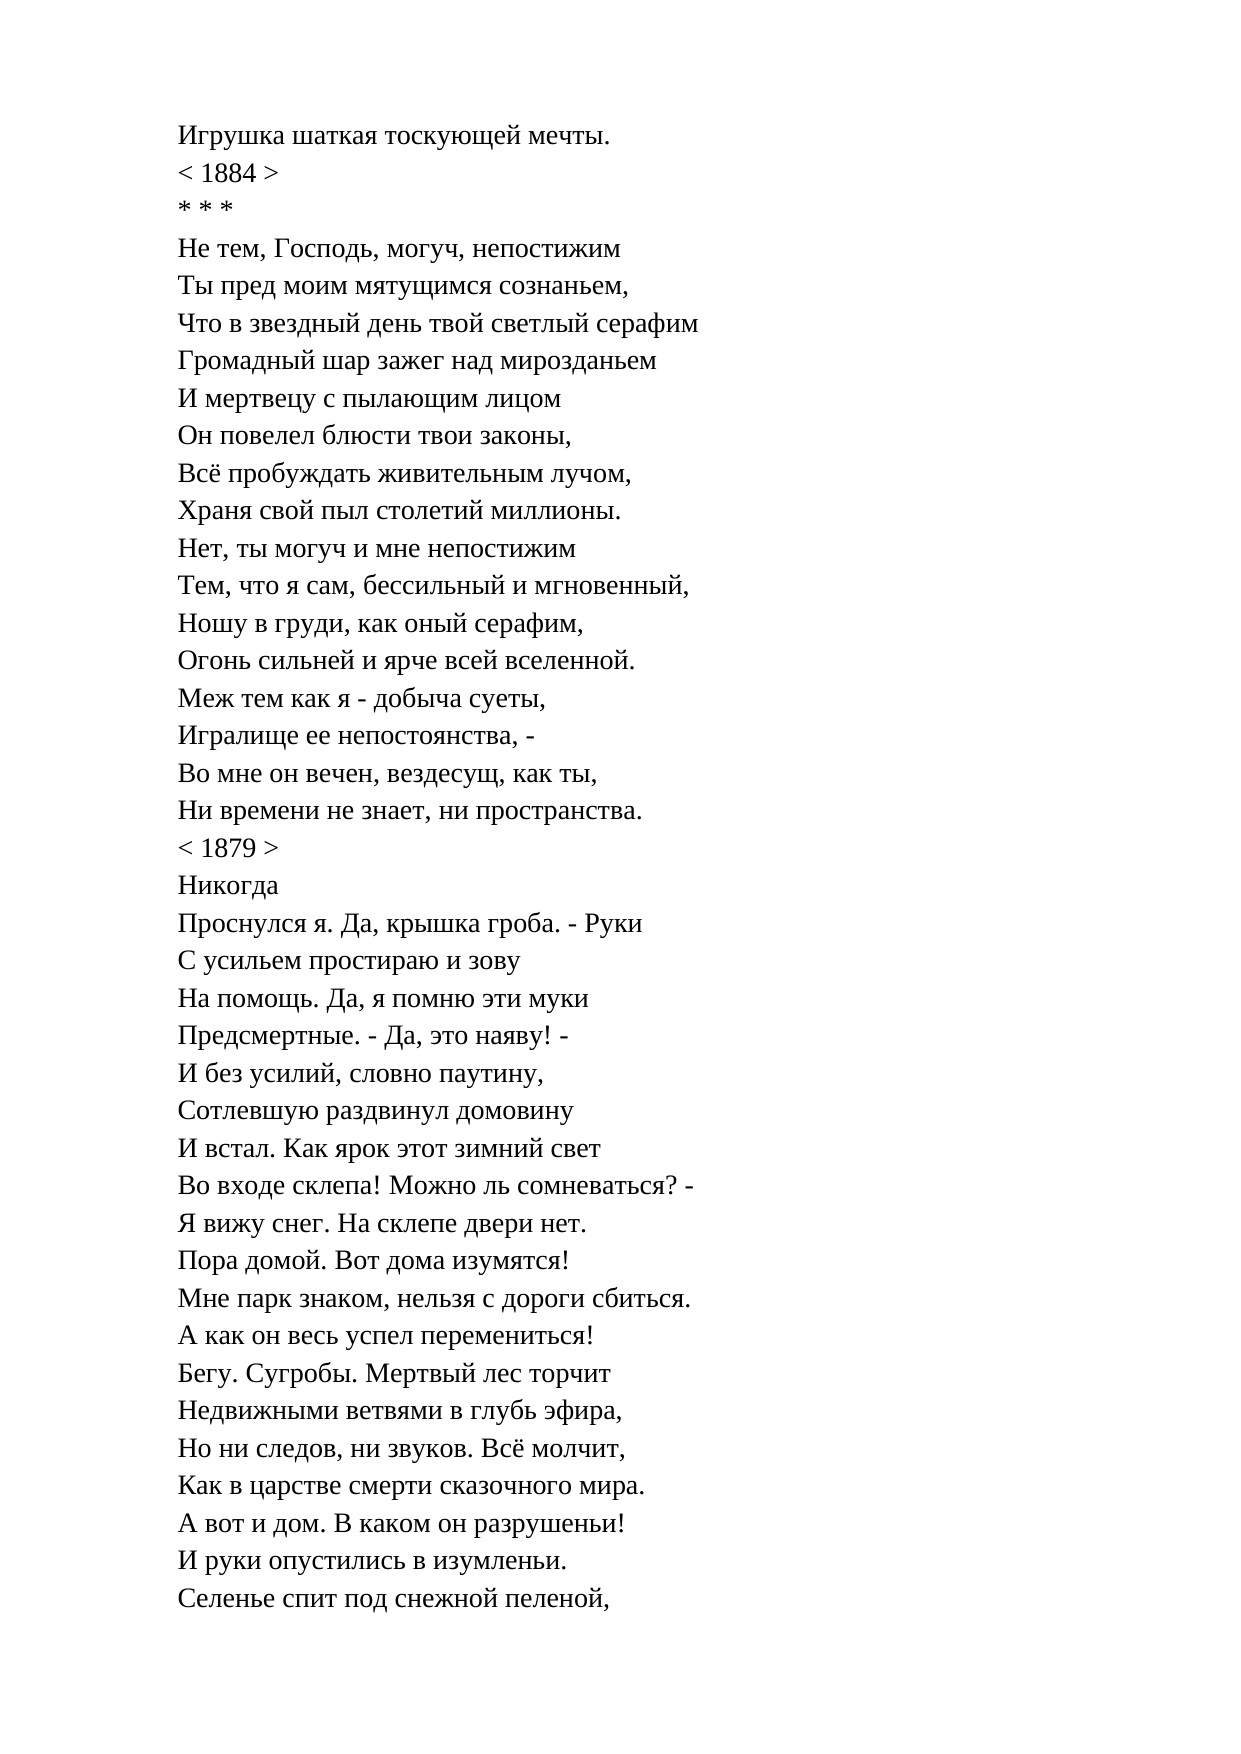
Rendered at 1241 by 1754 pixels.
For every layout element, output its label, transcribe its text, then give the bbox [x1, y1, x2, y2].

text * * * [177, 193, 1152, 226]
text Во мне он вечен, вездесущ, как ты, [177, 756, 1152, 788]
text Я вижу снег. На склепе двери нет. [177, 1206, 1152, 1238]
text Селенье спит под снежной пеленой, [177, 1581, 1152, 1613]
text Никогда [177, 868, 1152, 901]
text Нет, ты могуч и мне непостижим [177, 531, 1152, 563]
text Мне парк знаком, нельзя с дороги сбиться. [177, 1281, 1152, 1313]
text С усильем простираю и зову [177, 943, 1152, 976]
text А вот и дом. В каком он разрушеньи! [177, 1506, 1152, 1538]
text Проснулся я. Да, крышка гроба. - Руки [177, 906, 1152, 938]
text Что в звездный день твой светлый серафим [177, 306, 1152, 338]
text И руки опустились в изумленьи. [177, 1543, 1152, 1576]
text Не тем, Господь, могуч, непостижим [177, 231, 1152, 263]
text Игралище ее непостоянства, - [177, 718, 1152, 751]
text Громадный шар зажег над мирозданьем [177, 343, 1152, 376]
text Но ни следов, ни звуков. Всё молчит, [177, 1431, 1152, 1463]
text И встал. Как ярок этот зимний свет [177, 1131, 1152, 1163]
text < 1879 > [177, 831, 1152, 863]
text И мертвецу с пылающим лицом [177, 381, 1152, 413]
text Игрушка шаткая тоскующей мечты. [177, 118, 1152, 151]
text Он повелел блюсти твои законы, [177, 418, 1152, 451]
text Как в царстве смерти сказочного мира. [177, 1468, 1152, 1501]
text Сотлевшую раздвинул домовину [177, 1093, 1152, 1126]
text Меж тем как я - добыча суеты, [177, 681, 1152, 713]
text Бегу. Сугробы. Мертвый лес торчит [177, 1356, 1152, 1388]
text Храня свой пыл столетий миллионы. [177, 493, 1152, 526]
text Ты пред моим мятущимся сознаньем, [177, 268, 1152, 301]
text Ношу в груди, как оный серафим, [177, 606, 1152, 638]
text Всё пробуждать живительным лучом, [177, 456, 1152, 488]
text А как он весь успел перемениться! [177, 1318, 1152, 1351]
text Во входе склепа! Можно ль сомневаться? - [177, 1168, 1152, 1201]
text Огонь сильней и ярче всей вселенной. [177, 643, 1152, 676]
text Ни времени не знает, ни пространства. [177, 793, 1152, 826]
text На помощь. Да, я помню эти муки [177, 981, 1152, 1013]
text Предсмертные. - Да, это наяву! - [177, 1018, 1152, 1051]
text Тем, что я сам, бессильный и мгновенный, [177, 568, 1152, 601]
text Недвижными ветвями в глубь эфира, [177, 1393, 1152, 1426]
text Пора домой. Вот дома изумятся! [177, 1243, 1152, 1276]
text < 1884 > [177, 156, 1152, 188]
text И без усилий, словно паутину, [177, 1056, 1152, 1088]
